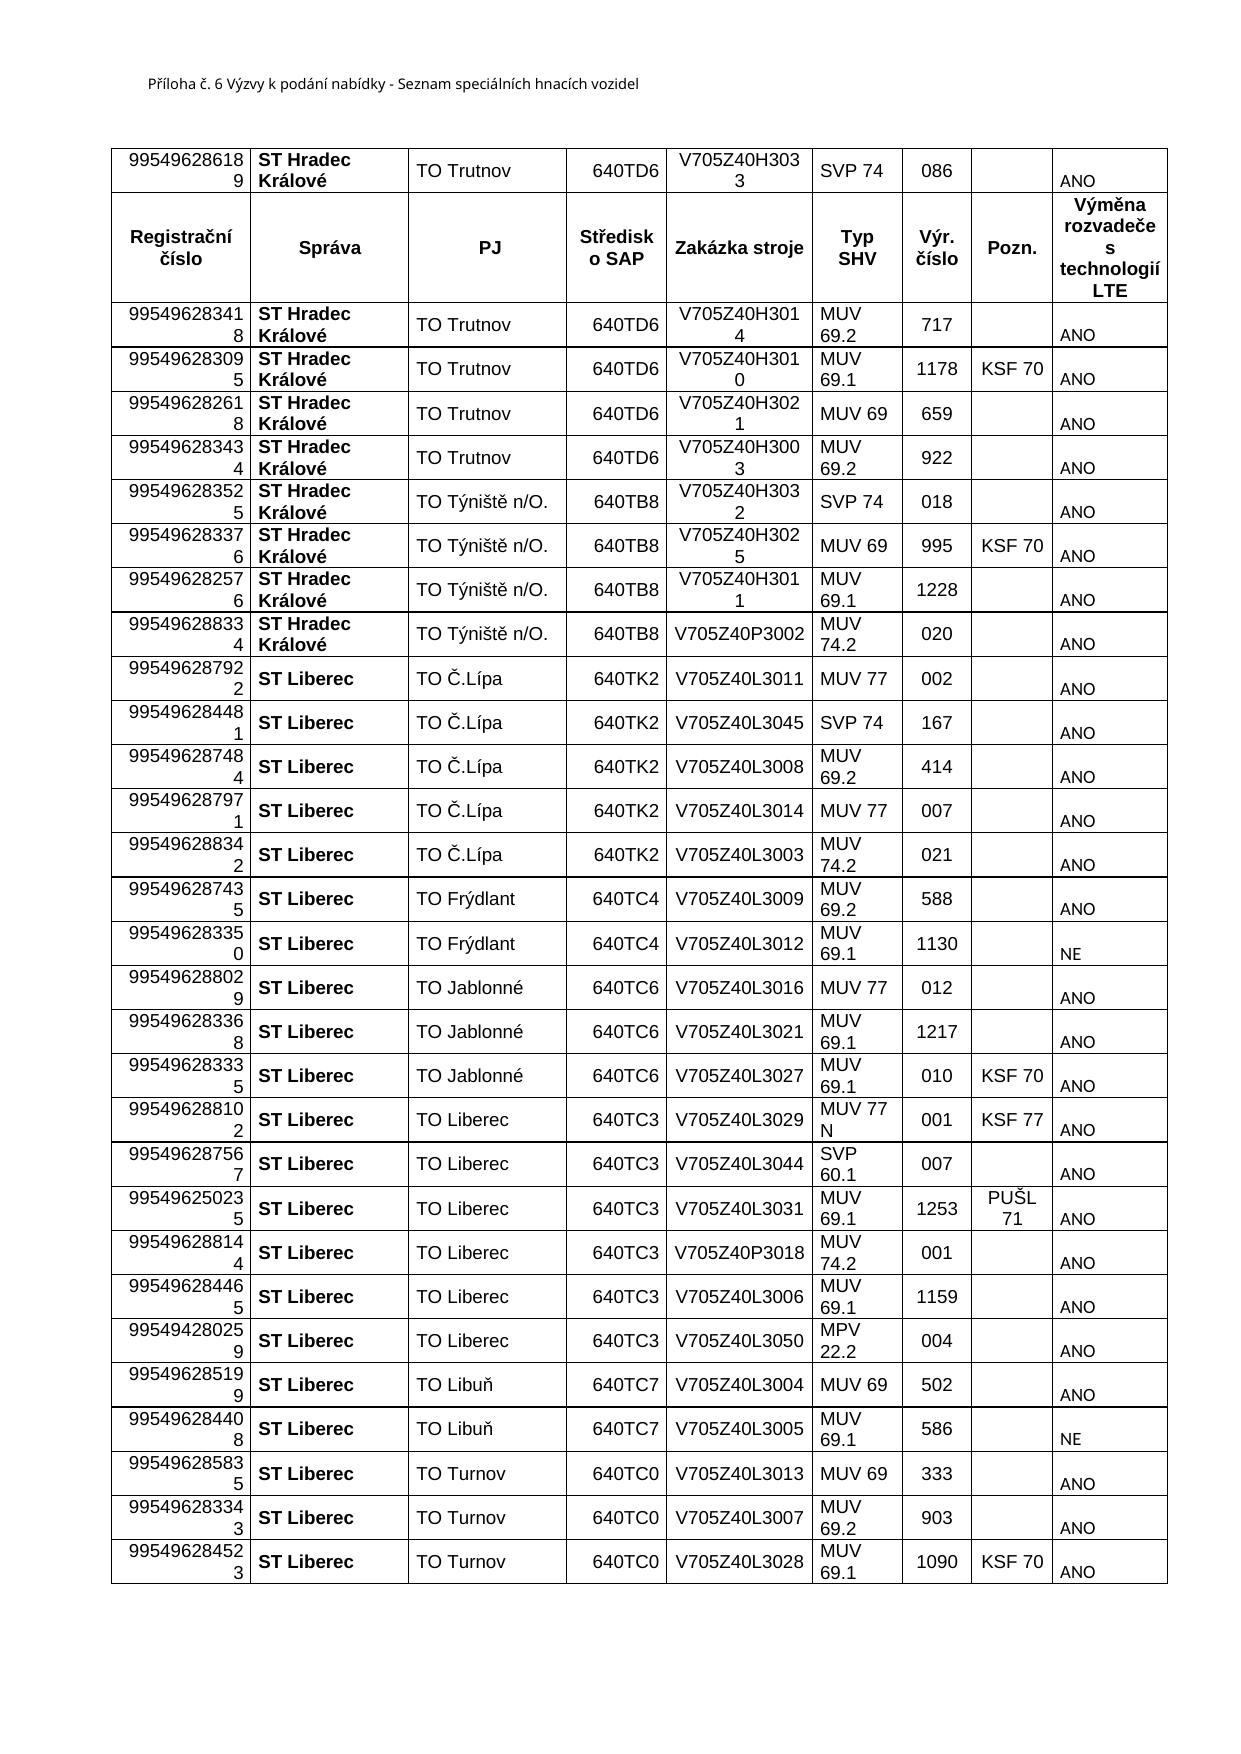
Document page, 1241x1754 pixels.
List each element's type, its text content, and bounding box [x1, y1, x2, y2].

table_cell [972, 745, 1052, 788]
table_cell MUV 69 [813, 524, 902, 567]
table_cell [972, 303, 1052, 346]
table_cell TO Trutnov [409, 436, 566, 479]
table_cell 995496287435 [112, 878, 250, 921]
table_cell ST Liberec [251, 1231, 408, 1274]
table_cell V705Z40P3018 [667, 1231, 812, 1274]
table_cell MUV 74.2 [813, 833, 902, 876]
table_cell ANO [1053, 878, 1167, 921]
table_cell [972, 480, 1052, 523]
table_cell 995496287567 [112, 1143, 250, 1186]
table_cell MUV 69.2 [813, 878, 902, 921]
table_cell 995496283368 [112, 1010, 250, 1053]
table_cell MUV 77 N [813, 1098, 902, 1141]
table_cell TO Č.Lípa [409, 745, 566, 788]
table_cell V705Z40P3002 [667, 613, 812, 656]
table_cell TO Frýdlant [409, 922, 566, 965]
table_cell 002 [903, 657, 971, 700]
table_cell TO Frýdlant [409, 878, 566, 921]
table_cell 717 [903, 303, 971, 346]
table_cell 995496283350 [112, 922, 250, 965]
table_cell [972, 1010, 1052, 1053]
table_cell ST Hradec Králové [251, 568, 408, 611]
table_cell TO Liberec [409, 1187, 566, 1230]
table_cell 020 [903, 613, 971, 656]
table_cell [972, 436, 1052, 479]
table_cell MUV 69.2 [813, 436, 902, 479]
table_cell 007 [903, 789, 971, 832]
table_cell 995496283525 [112, 480, 250, 523]
table_cell TO Týniště n/O. [409, 524, 566, 567]
table_cell TO Libuň [409, 1408, 566, 1451]
table_cell SVP 60.1 [813, 1143, 902, 1186]
table_cell TO Turnov [409, 1540, 566, 1583]
table_cell [972, 966, 1052, 1009]
table_cell [972, 833, 1052, 876]
table_cell ST Liberec [251, 966, 408, 1009]
table_cell MUV 69.1 [813, 1408, 902, 1451]
table_cell ST Liberec [251, 1408, 408, 1451]
table_cell 995496250235 [112, 1187, 250, 1230]
table_cell 995496284523 [112, 1540, 250, 1583]
table_cell ANO [1053, 1143, 1167, 1186]
table_cell V705Z40L3029 [667, 1098, 812, 1141]
table_cell 640TC3 [567, 1319, 666, 1362]
table_cell V705Z40L3031 [667, 1187, 812, 1230]
table_cell V705Z40L3050 [667, 1319, 812, 1362]
table_cell ST Hradec Králové [251, 303, 408, 346]
table_cell TO Libuň [409, 1363, 566, 1406]
table_cell TO Trutnov [409, 149, 566, 192]
table_cell ANO [1053, 303, 1167, 346]
table_cell 995496282576 [112, 568, 250, 611]
table_cell TO Týniště n/O. [409, 480, 566, 523]
table_cell V705Z40L3027 [667, 1054, 812, 1097]
table_cell ST Liberec [251, 1363, 408, 1406]
table_cell Výr. číslo [903, 193, 971, 302]
table_cell [972, 657, 1052, 700]
table_cell ANO [1053, 613, 1167, 656]
table_cell 001 [903, 1231, 971, 1274]
table_cell ST Hradec Králové [251, 348, 408, 391]
table_cell ST Hradec Králové [251, 149, 408, 192]
table_cell PJ [409, 193, 566, 302]
table_cell [972, 878, 1052, 921]
table_cell ST Liberec [251, 922, 408, 965]
table_cell [972, 1275, 1052, 1318]
table_cell ST Hradec Králové [251, 436, 408, 479]
table_cell TO Liberec [409, 1098, 566, 1141]
table_cell ANO [1053, 789, 1167, 832]
table_cell ANO [1053, 1452, 1167, 1495]
table_cell TO Trutnov [409, 303, 566, 346]
table_cell V705Z40L3011 [667, 657, 812, 700]
table_cell 640TK2 [567, 657, 666, 700]
table_cell 995496284481 [112, 701, 250, 744]
table_cell 640TK2 [567, 745, 666, 788]
table_cell V705Z40L3044 [667, 1143, 812, 1186]
table_cell TO Č.Lípa [409, 701, 566, 744]
table_cell MUV 74.2 [813, 1231, 902, 1274]
table_cell 995496283418 [112, 303, 250, 346]
table_cell 995496286189 [112, 149, 250, 192]
table_cell 995 [903, 524, 971, 567]
table_cell [972, 149, 1052, 192]
table_cell V705Z40L3008 [667, 745, 812, 788]
table_cell 995496288334 [112, 613, 250, 656]
table_cell 010 [903, 1054, 971, 1097]
table_cell MUV 69.2 [813, 1496, 902, 1539]
table_cell 021 [903, 833, 971, 876]
table_cell ST Hradec Králové [251, 613, 408, 656]
table_cell 586 [903, 1408, 971, 1451]
table_cell 995496284408 [112, 1408, 250, 1451]
table_cell ST Hradec Králové [251, 480, 408, 523]
table_cell 640TC4 [567, 878, 666, 921]
table_cell Výměna rozvadeče s technologií LTE [1053, 193, 1167, 302]
table_cell MPV 22.2 [813, 1319, 902, 1362]
table_cell 640TC7 [567, 1363, 666, 1406]
table_cell MUV 69.1 [813, 1010, 902, 1053]
table_cell 640TC7 [567, 1408, 666, 1451]
table_cell ANO [1053, 745, 1167, 788]
table_cell V705Z40L3003 [667, 833, 812, 876]
table_cell ANO [1053, 392, 1167, 435]
table_cell ST Liberec [251, 878, 408, 921]
table_cell 659 [903, 392, 971, 435]
table_cell 995496285835 [112, 1452, 250, 1495]
table_cell V705Z40L3012 [667, 922, 812, 965]
table_cell ST Liberec [251, 657, 408, 700]
table_cell 640TD6 [567, 436, 666, 479]
table_cell V705Z40L3006 [667, 1275, 812, 1318]
table_cell ST Liberec [251, 1098, 408, 1141]
table_cell ANO [1053, 1098, 1167, 1141]
table_cell TO Liberec [409, 1319, 566, 1362]
table_cell TO Týniště n/O. [409, 613, 566, 656]
table_cell MUV 77 [813, 789, 902, 832]
table_cell KSF 70 [972, 1540, 1052, 1583]
table_cell [972, 1363, 1052, 1406]
table_cell 640TK2 [567, 789, 666, 832]
table_cell TO Turnov [409, 1452, 566, 1495]
table_cell 640TC6 [567, 966, 666, 1009]
table_cell 995496287484 [112, 745, 250, 788]
table_cell KSF 70 [972, 348, 1052, 391]
table_cell 1253 [903, 1187, 971, 1230]
table_cell SVP 74 [813, 480, 902, 523]
table_cell [972, 1319, 1052, 1362]
table_cell 640TC6 [567, 1054, 666, 1097]
table_cell V705Z40L3014 [667, 789, 812, 832]
table_cell V705Z40L3021 [667, 1010, 812, 1053]
table_cell MUV 69.1 [813, 922, 902, 965]
table_cell TO Liberec [409, 1143, 566, 1186]
table_cell ST Liberec [251, 1540, 408, 1583]
table_cell [972, 1496, 1052, 1539]
table_cell PUŠL 71 [972, 1187, 1052, 1230]
table_cell [972, 1408, 1052, 1451]
table_cell 995496283335 [112, 1054, 250, 1097]
table_cell TO Jablonné [409, 1054, 566, 1097]
table_cell Středisko SAP [567, 193, 666, 302]
table_cell V705Z40H3025 [667, 524, 812, 567]
table_cell TO Jablonné [409, 1010, 566, 1053]
table_cell MUV 69 [813, 1363, 902, 1406]
table_cell 1090 [903, 1540, 971, 1583]
table_cell NE [1053, 922, 1167, 965]
table_cell 1217 [903, 1010, 971, 1053]
table_cell 007 [903, 1143, 971, 1186]
table_cell [972, 1143, 1052, 1186]
table_cell 995496283343 [112, 1496, 250, 1539]
table_cell 640TC0 [567, 1496, 666, 1539]
table_cell [972, 392, 1052, 435]
table_cell MUV 77 [813, 657, 902, 700]
table_cell TO Jablonné [409, 966, 566, 1009]
table_cell V705Z40L3028 [667, 1540, 812, 1583]
table_cell 995496287922 [112, 657, 250, 700]
table_cell ANO [1053, 1496, 1167, 1539]
table_cell ST Liberec [251, 745, 408, 788]
table_cell NE [1053, 1408, 1167, 1451]
table_cell ST Liberec [251, 833, 408, 876]
table_cell ANO [1053, 524, 1167, 567]
table_cell ANO [1053, 1319, 1167, 1362]
table_cell ANO [1053, 1540, 1167, 1583]
table_cell MUV 69 [813, 392, 902, 435]
table_cell 502 [903, 1363, 971, 1406]
table_cell KSF 77 [972, 1098, 1052, 1141]
table_cell ANO [1053, 1363, 1167, 1406]
table_cell V705Z40H3011 [667, 568, 812, 611]
table_cell 640TC0 [567, 1452, 666, 1495]
table_cell V705Z40H3014 [667, 303, 812, 346]
table_cell TO Týniště n/O. [409, 568, 566, 611]
table_cell ANO [1053, 1054, 1167, 1097]
table_cell ST Liberec [251, 701, 408, 744]
table_cell 086 [903, 149, 971, 192]
table_cell TO Trutnov [409, 348, 566, 391]
table_cell TO Liberec [409, 1231, 566, 1274]
table_cell 1159 [903, 1275, 971, 1318]
table_cell 995496288342 [112, 833, 250, 876]
table_cell ANO [1053, 1231, 1167, 1274]
table_cell 995496288102 [112, 1098, 250, 1141]
table_cell 640TB8 [567, 480, 666, 523]
table_cell V705Z40H3010 [667, 348, 812, 391]
table_cell MUV 69.1 [813, 1540, 902, 1583]
table_cell 640TK2 [567, 833, 666, 876]
table_cell [972, 613, 1052, 656]
table_cell 995496282618 [112, 392, 250, 435]
table_cell 588 [903, 878, 971, 921]
table_cell ST Liberec [251, 1143, 408, 1186]
table_cell Správa [251, 193, 408, 302]
table_cell 640TK2 [567, 701, 666, 744]
table_cell 167 [903, 701, 971, 744]
table_cell 640TC3 [567, 1098, 666, 1141]
table_cell MUV 77 [813, 966, 902, 1009]
table_cell V705Z40L3007 [667, 1496, 812, 1539]
table_cell 640TC3 [567, 1231, 666, 1274]
table_cell ANO [1053, 657, 1167, 700]
table_cell V705Z40L3016 [667, 966, 812, 1009]
table_cell 640TC3 [567, 1275, 666, 1318]
table_cell 995496288144 [112, 1231, 250, 1274]
table_cell KSF 70 [972, 1054, 1052, 1097]
table_cell 995496283376 [112, 524, 250, 567]
table_cell ST Liberec [251, 1275, 408, 1318]
table_cell 995496284465 [112, 1275, 250, 1318]
table_cell [972, 1231, 1052, 1274]
table_cell ANO [1053, 1010, 1167, 1053]
table_cell 640TB8 [567, 613, 666, 656]
table_cell 640TD6 [567, 392, 666, 435]
table_cell 018 [903, 480, 971, 523]
table_cell [972, 922, 1052, 965]
table_cell MUV 69.1 [813, 1054, 902, 1097]
table_cell 640TC3 [567, 1143, 666, 1186]
table_cell 004 [903, 1319, 971, 1362]
table_cell ANO [1053, 480, 1167, 523]
table_cell 995496283434 [112, 436, 250, 479]
table_cell ANO [1053, 436, 1167, 479]
table_cell MUV 74.2 [813, 613, 902, 656]
table_cell Registrační číslo [112, 193, 250, 302]
table_cell 001 [903, 1098, 971, 1141]
table_cell KSF 70 [972, 524, 1052, 567]
table_cell MUV 69.2 [813, 303, 902, 346]
table_cell ANO [1053, 966, 1167, 1009]
table_cell 640TB8 [567, 568, 666, 611]
table_cell 640TD6 [567, 149, 666, 192]
table_cell 903 [903, 1496, 971, 1539]
table_cell ANO [1053, 348, 1167, 391]
table_cell 640TD6 [567, 303, 666, 346]
table_cell V705Z40L3009 [667, 878, 812, 921]
table_cell MUV 69.1 [813, 1187, 902, 1230]
table_cell 640TC6 [567, 1010, 666, 1053]
table_cell V705Z40L3013 [667, 1452, 812, 1495]
table_cell 640TC3 [567, 1187, 666, 1230]
table_cell 1228 [903, 568, 971, 611]
table_cell V705Z40L3004 [667, 1363, 812, 1406]
table_cell 414 [903, 745, 971, 788]
table_cell TO Turnov [409, 1496, 566, 1539]
table_cell 922 [903, 436, 971, 479]
table_cell SVP 74 [813, 701, 902, 744]
table_cell V705Z40H3021 [667, 392, 812, 435]
table_cell 995496288029 [112, 966, 250, 1009]
table_cell ST Liberec [251, 1496, 408, 1539]
table_cell [972, 789, 1052, 832]
table_cell MUV 69.1 [813, 568, 902, 611]
table_cell V705Z40H3032 [667, 480, 812, 523]
table_cell 333 [903, 1452, 971, 1495]
table_cell 995496285199 [112, 1363, 250, 1406]
table_cell V705Z40H3033 [667, 149, 812, 192]
table_cell Pozn. [972, 193, 1052, 302]
table_cell 1130 [903, 922, 971, 965]
table_cell ST Liberec [251, 1452, 408, 1495]
table_cell V705Z40L3045 [667, 701, 812, 744]
table_cell ST Hradec Králové [251, 392, 408, 435]
table_cell ST Liberec [251, 789, 408, 832]
table_cell [972, 1452, 1052, 1495]
table_cell ST Liberec [251, 1010, 408, 1053]
table_cell ST Hradec Králové [251, 524, 408, 567]
table_cell TO Č.Lípa [409, 657, 566, 700]
table_cell TO Č.Lípa [409, 789, 566, 832]
table_cell ST Liberec [251, 1319, 408, 1362]
table_cell 640TC4 [567, 922, 666, 965]
table_cell 995494280259 [112, 1319, 250, 1362]
table_cell ANO [1053, 1187, 1167, 1230]
table_cell SVP 74 [813, 149, 902, 192]
table_cell TO Č.Lípa [409, 833, 566, 876]
table_cell 640TC0 [567, 1540, 666, 1583]
table_cell Typ SHV [813, 193, 902, 302]
table_cell ST Liberec [251, 1054, 408, 1097]
table_cell TO Trutnov [409, 392, 566, 435]
table_cell V705Z40H3003 [667, 436, 812, 479]
table_cell ANO [1053, 833, 1167, 876]
table_cell [972, 568, 1052, 611]
table_cell Zakázka stroje [667, 193, 812, 302]
table_cell MUV 69 [813, 1452, 902, 1495]
table_cell ANO [1053, 149, 1167, 192]
table_cell V705Z40L3005 [667, 1408, 812, 1451]
table_cell MUV 69.1 [813, 1275, 902, 1318]
table_cell ANO [1053, 568, 1167, 611]
table_cell 995496283095 [112, 348, 250, 391]
table_cell TO Liberec [409, 1275, 566, 1318]
table_cell 640TD6 [567, 348, 666, 391]
table_cell 640TB8 [567, 524, 666, 567]
table_cell MUV 69.2 [813, 745, 902, 788]
table_cell 012 [903, 966, 971, 1009]
table_cell ST Liberec [251, 1187, 408, 1230]
table_cell 1178 [903, 348, 971, 391]
table_cell [972, 701, 1052, 744]
table_cell ANO [1053, 1275, 1167, 1318]
table_cell MUV 69.1 [813, 348, 902, 391]
table_cell 995496287971 [112, 789, 250, 832]
table_cell ANO [1053, 701, 1167, 744]
